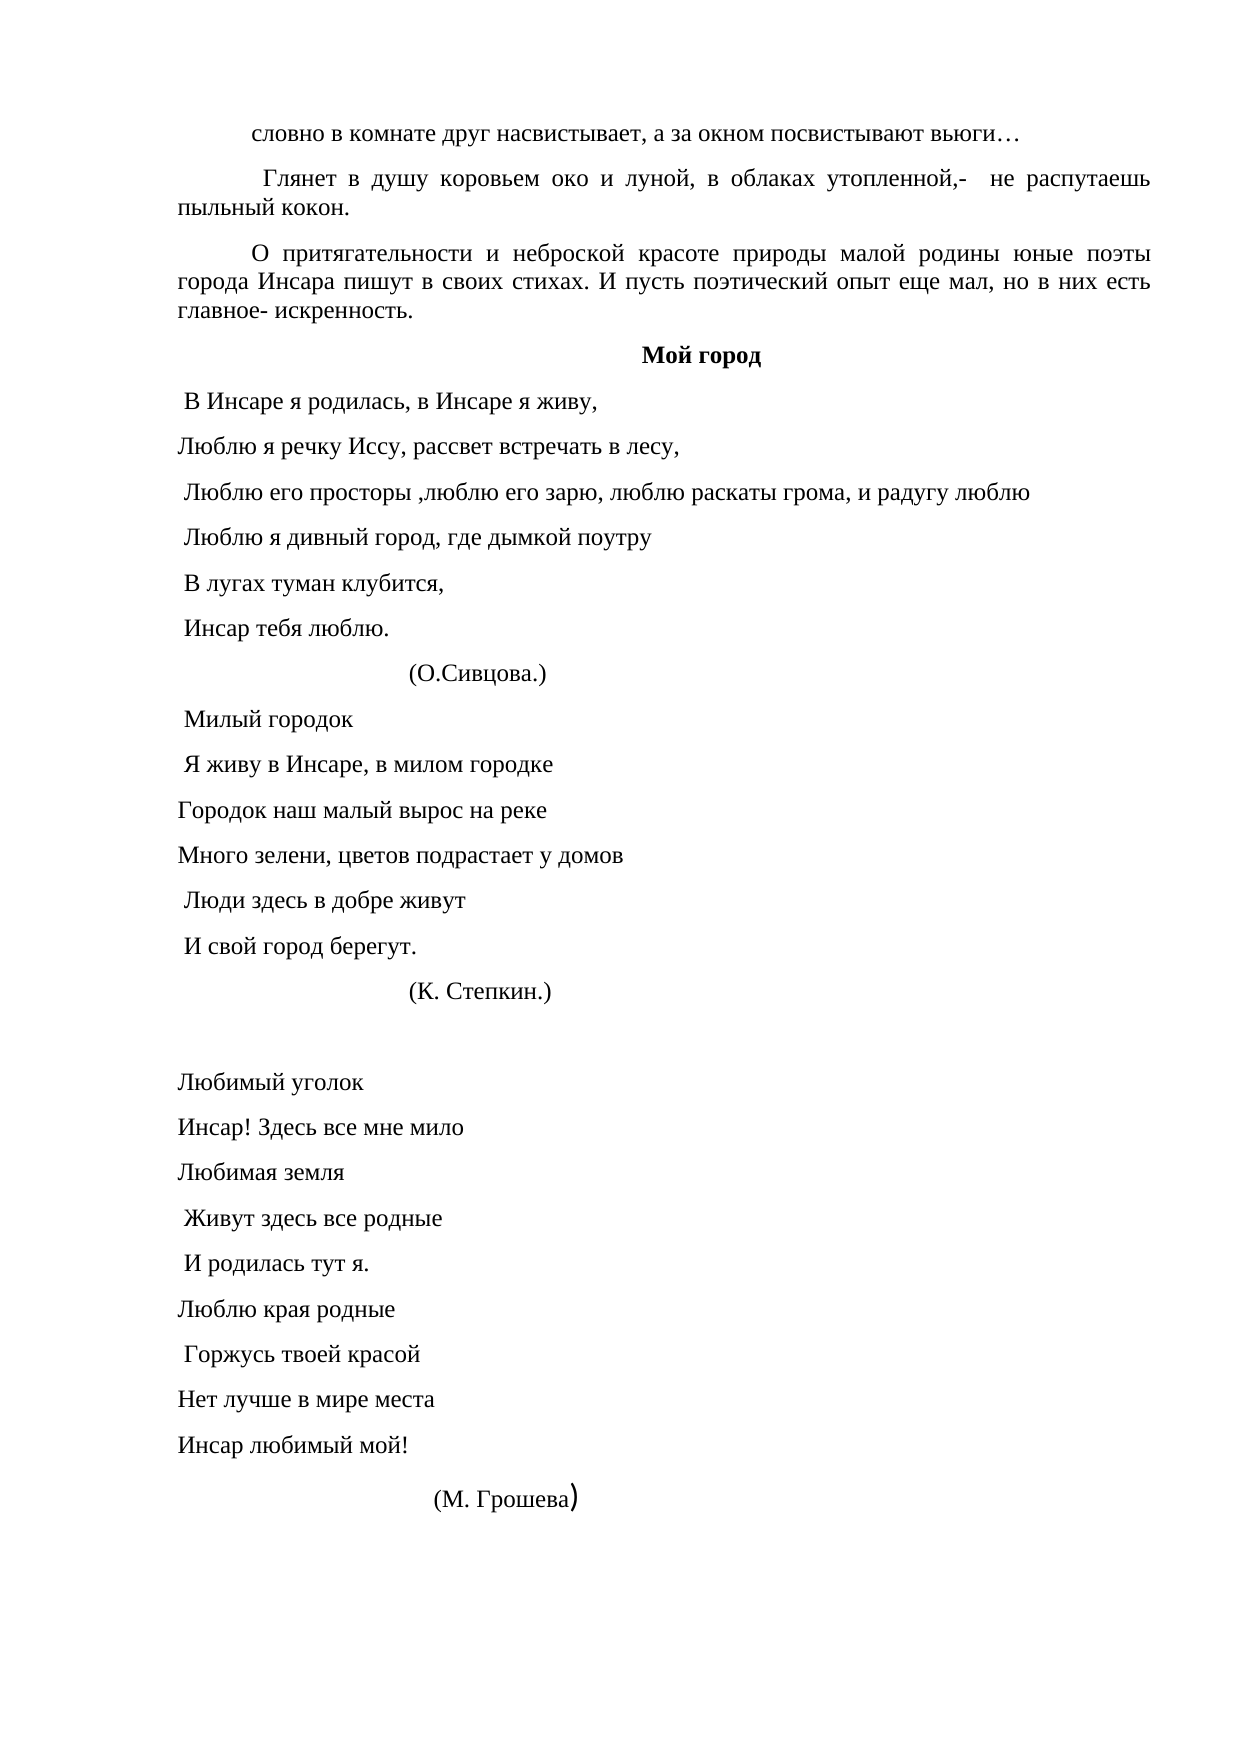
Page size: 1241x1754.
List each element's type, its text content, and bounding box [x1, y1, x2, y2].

text (К. Степкин.) [177, 976, 1152, 1005]
text В Инсаре я родилась, в Инсаре я живу, [177, 386, 1152, 415]
text Любимая земля [177, 1157, 1152, 1186]
text И родилась тут я. [177, 1248, 1152, 1277]
text Люди здесь в добре живут [177, 886, 1152, 914]
text (М. Грошева) [177, 1475, 1152, 1516]
text Любимый уголок [177, 1067, 1152, 1095]
text Городок наш малый вырос на реке [177, 795, 1152, 823]
text Я живу в Инсаре, в милом городке [177, 749, 1152, 778]
text Инсар любимый мой! [177, 1430, 1152, 1459]
text словно в комнате друг насвистывает, а за окном посвистывают вьюги… [177, 118, 1152, 147]
text Много зелени, цветов подрастает у домов [177, 840, 1152, 869]
text Мой город [177, 341, 1152, 369]
text Живут здесь все родные [177, 1203, 1152, 1232]
text Милый городок [177, 704, 1152, 733]
text Люблю я дивный город, где дымкой поутру [177, 522, 1152, 551]
text Глянет в душу коровьем око и луной, в облаках утопленной,- не распутаешь пыльный кокон. [177, 163, 1152, 221]
text В лугах туман клубится, [177, 568, 1152, 596]
text Люблю его просторы ,люблю его зарю, люблю раскаты грома, и радугу люблю [177, 477, 1152, 506]
text (О.Сивцова.) [177, 658, 1152, 687]
text О притягательности и неброской красоте природы малой родины юные поэты города Инсара пишут в своих стихах. И пусть поэтический опыт еще мал, но в них есть главное- искренность. [177, 238, 1152, 324]
text И свой город берегут. [177, 931, 1152, 960]
text Инсар! Здесь все мне мило [177, 1112, 1152, 1141]
text Люблю края родные [177, 1294, 1152, 1322]
text Люблю я речку Иссу, рассвет встречать в лесу, [177, 431, 1152, 460]
text Инсар тебя люблю. [177, 613, 1152, 642]
text Нет лучше в мире места [177, 1384, 1152, 1413]
text Горжусь твоей красой [177, 1339, 1152, 1368]
